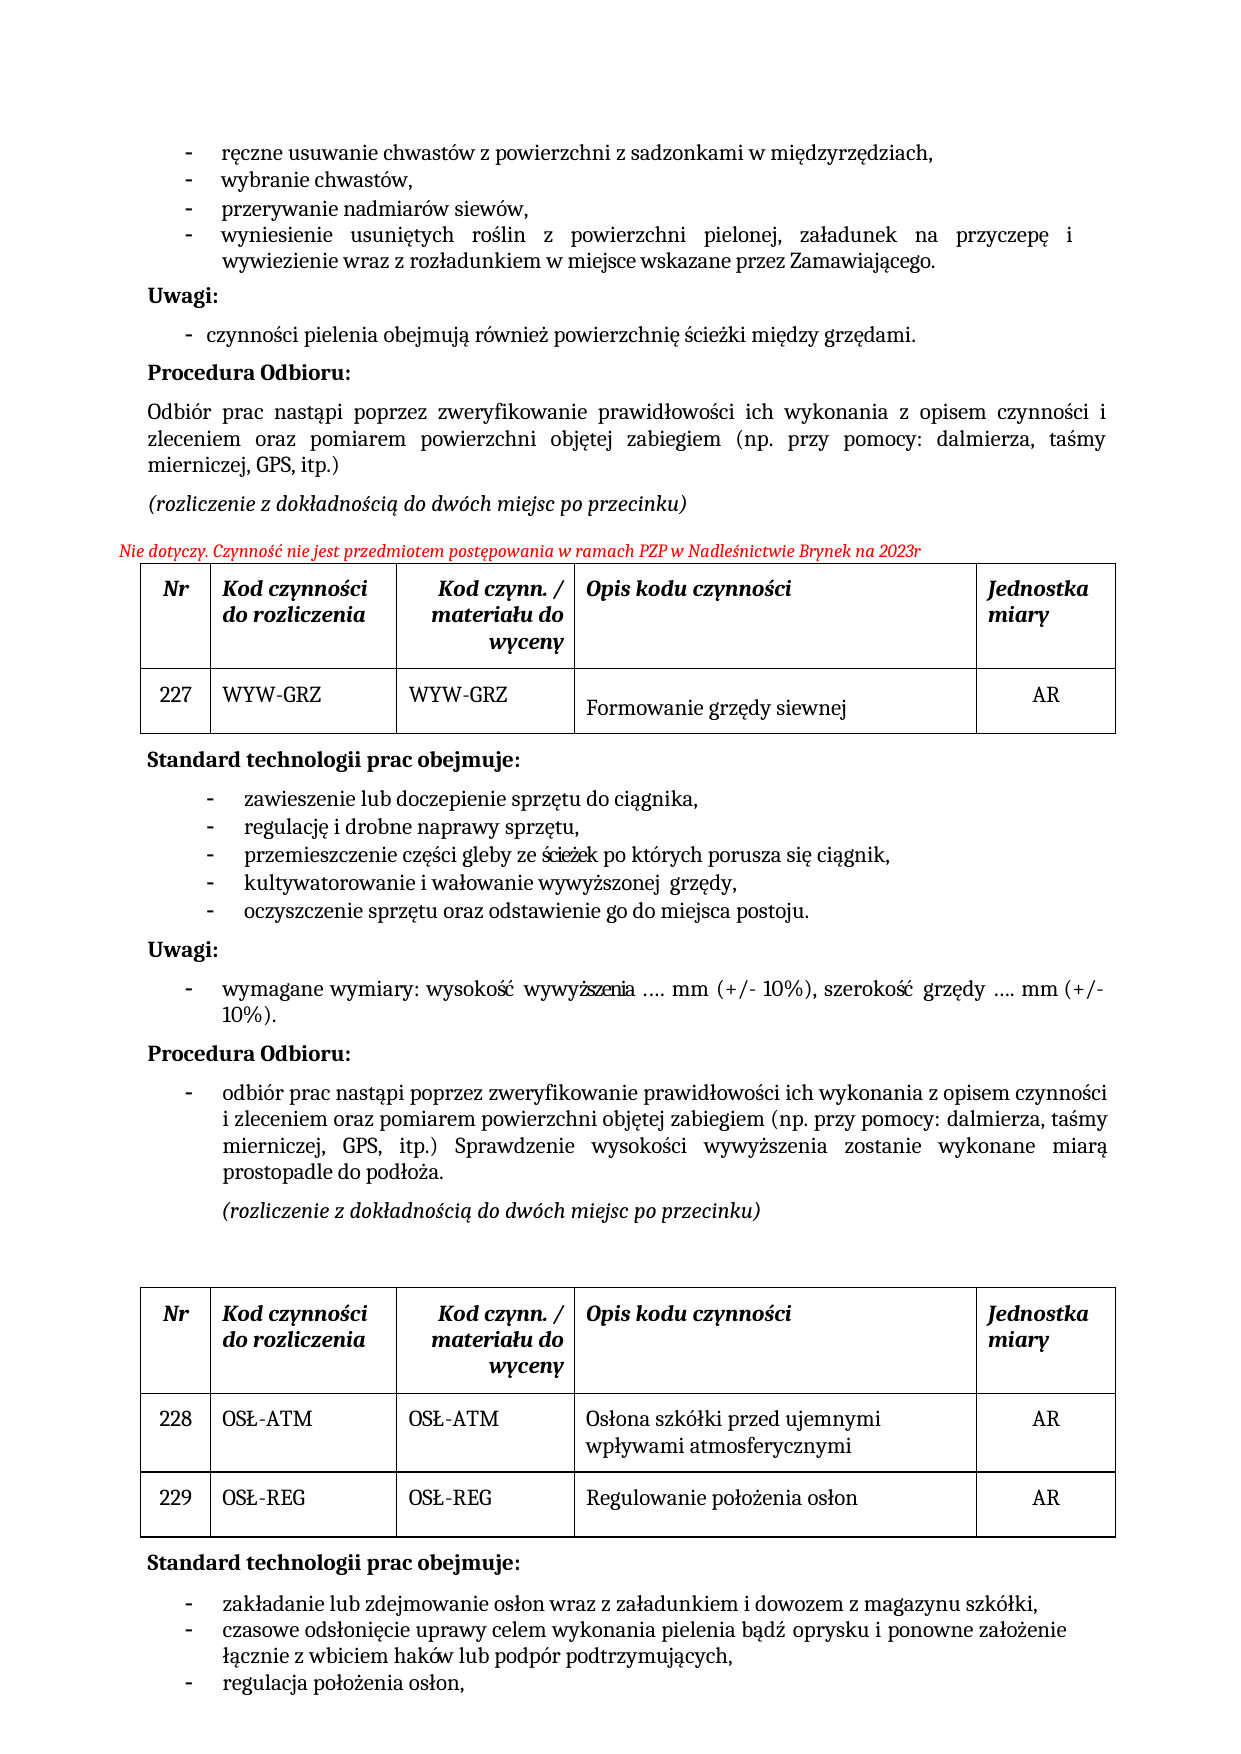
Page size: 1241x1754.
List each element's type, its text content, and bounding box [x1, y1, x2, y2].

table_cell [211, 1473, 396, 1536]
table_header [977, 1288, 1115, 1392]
list wymagane wymiary: wysokość´ wywyższenia .… mm (+/- 10%), szerokość´ grzędy …. mm (+/- 10%). [185, 976, 1108, 1028]
text (rozliczenie z dokładnością do dwóch miejsc po przecinku) [147, 491, 1138, 517]
list ręczne usuwanie chwastów z powierzchni z sadzonkami w międzyrzędziach, [185, 137, 1138, 166]
list czynności pielenia obejmują również powierzchnię ścieżki między grzędami. [185, 321, 1138, 348]
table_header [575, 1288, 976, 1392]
list wybranie chwastów, [185, 166, 1138, 193]
subtitle Uwagi: [147, 937, 1138, 963]
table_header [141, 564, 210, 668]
list oczyszczenie sprzętu oraz odstawienie go do miejsca postoju. [206, 896, 1138, 924]
subtitle Uwagi: [147, 282, 1138, 309]
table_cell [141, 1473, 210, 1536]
subtitle Procedura Odbioru: [147, 360, 1138, 386]
subtitle Procedura Odbioru: [147, 1041, 1138, 1067]
list przerywanie nadmiarów siewów, [185, 194, 1138, 222]
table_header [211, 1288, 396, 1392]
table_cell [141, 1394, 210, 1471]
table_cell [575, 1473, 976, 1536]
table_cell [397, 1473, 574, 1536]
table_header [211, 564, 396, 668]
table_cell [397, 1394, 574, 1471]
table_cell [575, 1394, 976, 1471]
list regulacja położenia osłon, [185, 1670, 1138, 1696]
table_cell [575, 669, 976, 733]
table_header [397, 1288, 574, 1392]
list przemieszczenie części gleby ze ścieżek po których porusza się ciągnik, [206, 840, 1138, 868]
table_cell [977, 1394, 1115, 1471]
subtitle Standard technologii prac obejmuje: [147, 1550, 1138, 1576]
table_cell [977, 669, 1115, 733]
text (rozliczenie z dokładnością do dwóch miejsc po przecinku) [221, 1197, 1138, 1224]
text Nie dotyczy. Czynność nie jest przedmiotem postępowania w ramach PZP w Nadleśnictwie Brynek na 2023r [119, 541, 1138, 562]
list zawieszenie lub doczepienie sprzętu do ciągnika, [206, 786, 1138, 812]
list odbiór prac nastąpi poprzez zweryfikowanie prawidłowości ich wykonania z opisem czynności i zleceniem oraz pomiarem powierzchni objętej zabiegiem (np. przy pomocy: dalmierza, taśmy mierniczej, GPS, itp.) Sprawdzenie wysokości wywyższenia zostanie wykonane miarą prostopadle do podłoża. [185, 1080, 1108, 1185]
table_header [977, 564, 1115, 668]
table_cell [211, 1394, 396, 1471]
subtitle Standard technologii prac obejmuje: [147, 747, 1138, 773]
list wyniesienie usuniętych roślin z powierzchni pielonej, załadunek na przyczepę i wywiezienie wraz z rozładunkiem w miejsce wskazane przez Zamawiającego. [185, 222, 1107, 274]
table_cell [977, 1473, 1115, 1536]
list kultywatorowanie i wałowanie wywyższonej grzędy, [206, 868, 1138, 896]
list czasowe odsłonięcie uprawy celem wykonania pielenia bądź´ oprysku i ponowne założenie łącznie z wbiciem haków lub podpór podtrzymujących, [185, 1617, 1108, 1670]
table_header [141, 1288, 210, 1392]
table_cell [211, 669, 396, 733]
text Odbiór prac nastąpi poprzez zweryfikowanie prawidłowości ich wykonania z opisem czynności i zleceniem oraz pomiarem powierzchni objętej zabiegiem (np. przy pomocy: dalmierza, taśmy mierniczej, GPS, itp.) [147, 399, 1107, 478]
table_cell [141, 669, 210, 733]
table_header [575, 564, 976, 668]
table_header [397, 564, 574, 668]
list regulację i drobne naprawy sprzętu, [206, 812, 1138, 840]
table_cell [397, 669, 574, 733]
list zakładanie lub zdejmowanie osłon wraz z załadunkiem i dowozem z magazynu szkółki, [185, 1589, 1138, 1617]
